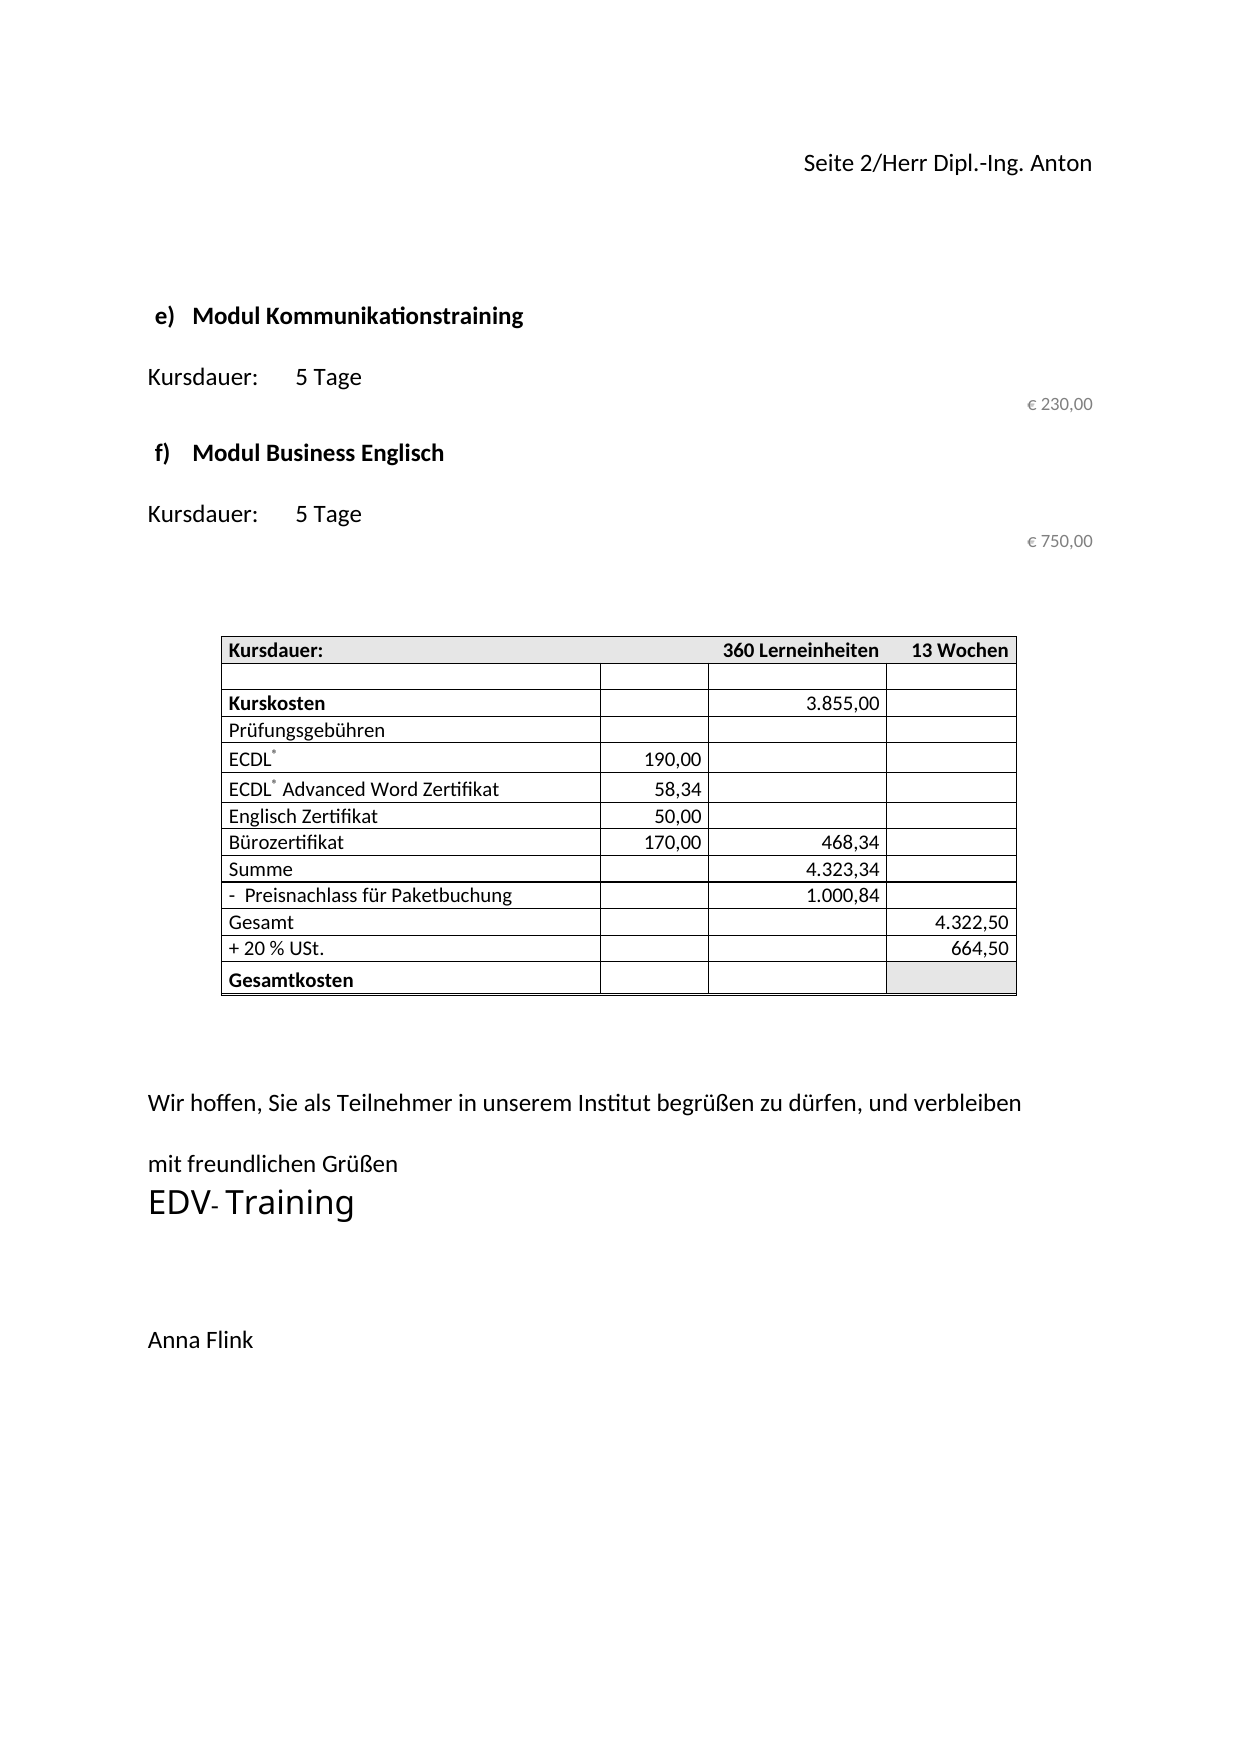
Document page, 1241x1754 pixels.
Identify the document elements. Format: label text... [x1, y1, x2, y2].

table_cell [601, 717, 708, 742]
text Seite 2/Herr Dipl.-Ing. Anton [148, 148, 1093, 178]
table_cell [887, 962, 1016, 993]
table_header 360 Lerneinheiten [709, 637, 887, 663]
table_cell Kurskosten [222, 690, 600, 716]
text € 750,00 [148, 529, 1093, 552]
table_cell 190,00 [601, 743, 708, 772]
table_cell 664,50 [887, 936, 1016, 961]
table_cell [601, 936, 708, 961]
table_cell [601, 909, 708, 934]
table_cell Gesamtkosten [222, 962, 600, 993]
table_cell [601, 962, 708, 993]
table_cell [601, 690, 708, 716]
table_cell [887, 743, 1016, 772]
table_cell [709, 664, 886, 689]
text Kursdauer: 5 Tage [148, 361, 1093, 392]
table_cell 3.855,00 [709, 690, 886, 716]
table_cell [709, 743, 886, 772]
table_cell ECDL® [222, 743, 600, 772]
table_cell [887, 690, 1016, 716]
table_cell - Preisnachlass für Paketbuchung [222, 883, 600, 908]
text Wir hoffen, Sie als Teilnehmer in unserem Institut begrüßen zu dürfen, und verbleiben [148, 1087, 1093, 1118]
text EDV- Training [148, 1179, 1093, 1224]
table_cell [887, 883, 1016, 908]
table_cell Gesamt [222, 909, 600, 934]
table_cell [601, 664, 708, 689]
table_cell 4.323,34 [709, 856, 886, 881]
table_cell [709, 717, 886, 742]
table_cell Bürozertifikat [222, 829, 600, 855]
table_cell Englisch Zertifikat [222, 803, 600, 828]
table_cell ECDL® Advanced Word Zertifikat [222, 773, 600, 802]
table_cell [709, 936, 886, 961]
table_cell 1.000,84 [709, 883, 886, 908]
list Modul Business Englisch [154, 438, 1093, 468]
table_cell [887, 803, 1016, 828]
table_cell Prüfungsgebühren [222, 717, 600, 742]
table_cell [709, 803, 886, 828]
table_cell [222, 664, 600, 689]
table_cell [601, 856, 708, 881]
text Kursdauer: 5 Tage [148, 499, 1093, 529]
table_header [601, 637, 709, 663]
table_cell 50,00 [601, 803, 708, 828]
table_cell [887, 829, 1016, 855]
table_cell 170,00 [601, 829, 708, 855]
table_cell [709, 909, 886, 934]
table_cell 4.322,50 [887, 909, 1016, 934]
table_cell [887, 773, 1016, 802]
table_cell + 20 % USt. [222, 936, 600, 961]
table_cell [709, 773, 886, 802]
list Modul Kommunikationstraining [154, 300, 1093, 331]
table_cell [887, 717, 1016, 742]
table_cell 468,34 [709, 829, 886, 855]
table_cell [601, 883, 708, 908]
text € 230,00 [148, 392, 1093, 415]
table_cell [887, 856, 1016, 881]
table_header 13 Wochen [887, 637, 1016, 663]
text mit freundlichen Grüßen [148, 1148, 1093, 1179]
table_cell [887, 664, 1016, 689]
table_cell [709, 962, 886, 993]
table_cell 58,34 [601, 773, 708, 802]
text Anna Flink [148, 1324, 1093, 1355]
table_cell Summe [222, 856, 600, 881]
table_header Kursdauer: [222, 637, 601, 663]
